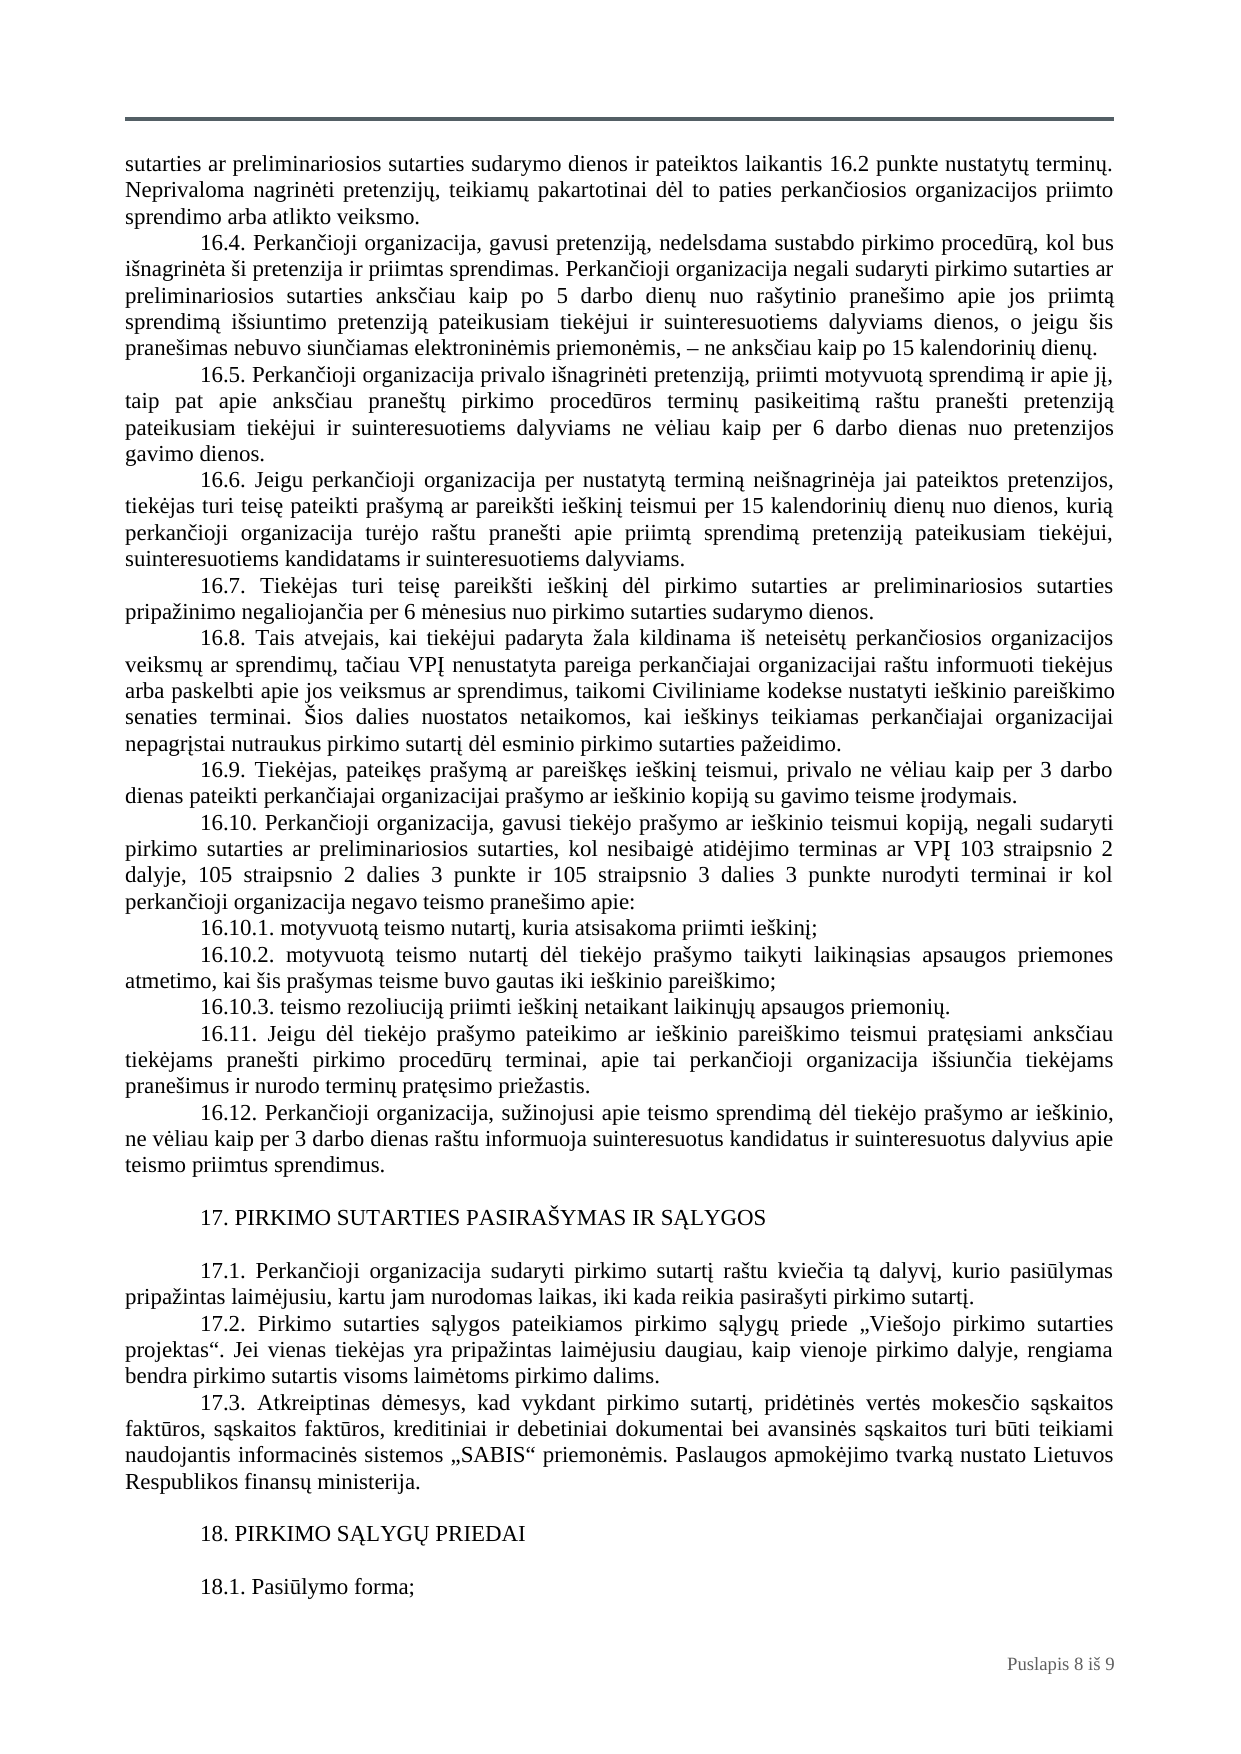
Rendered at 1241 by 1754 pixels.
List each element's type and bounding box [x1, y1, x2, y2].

text [125, 150, 1115, 1599]
